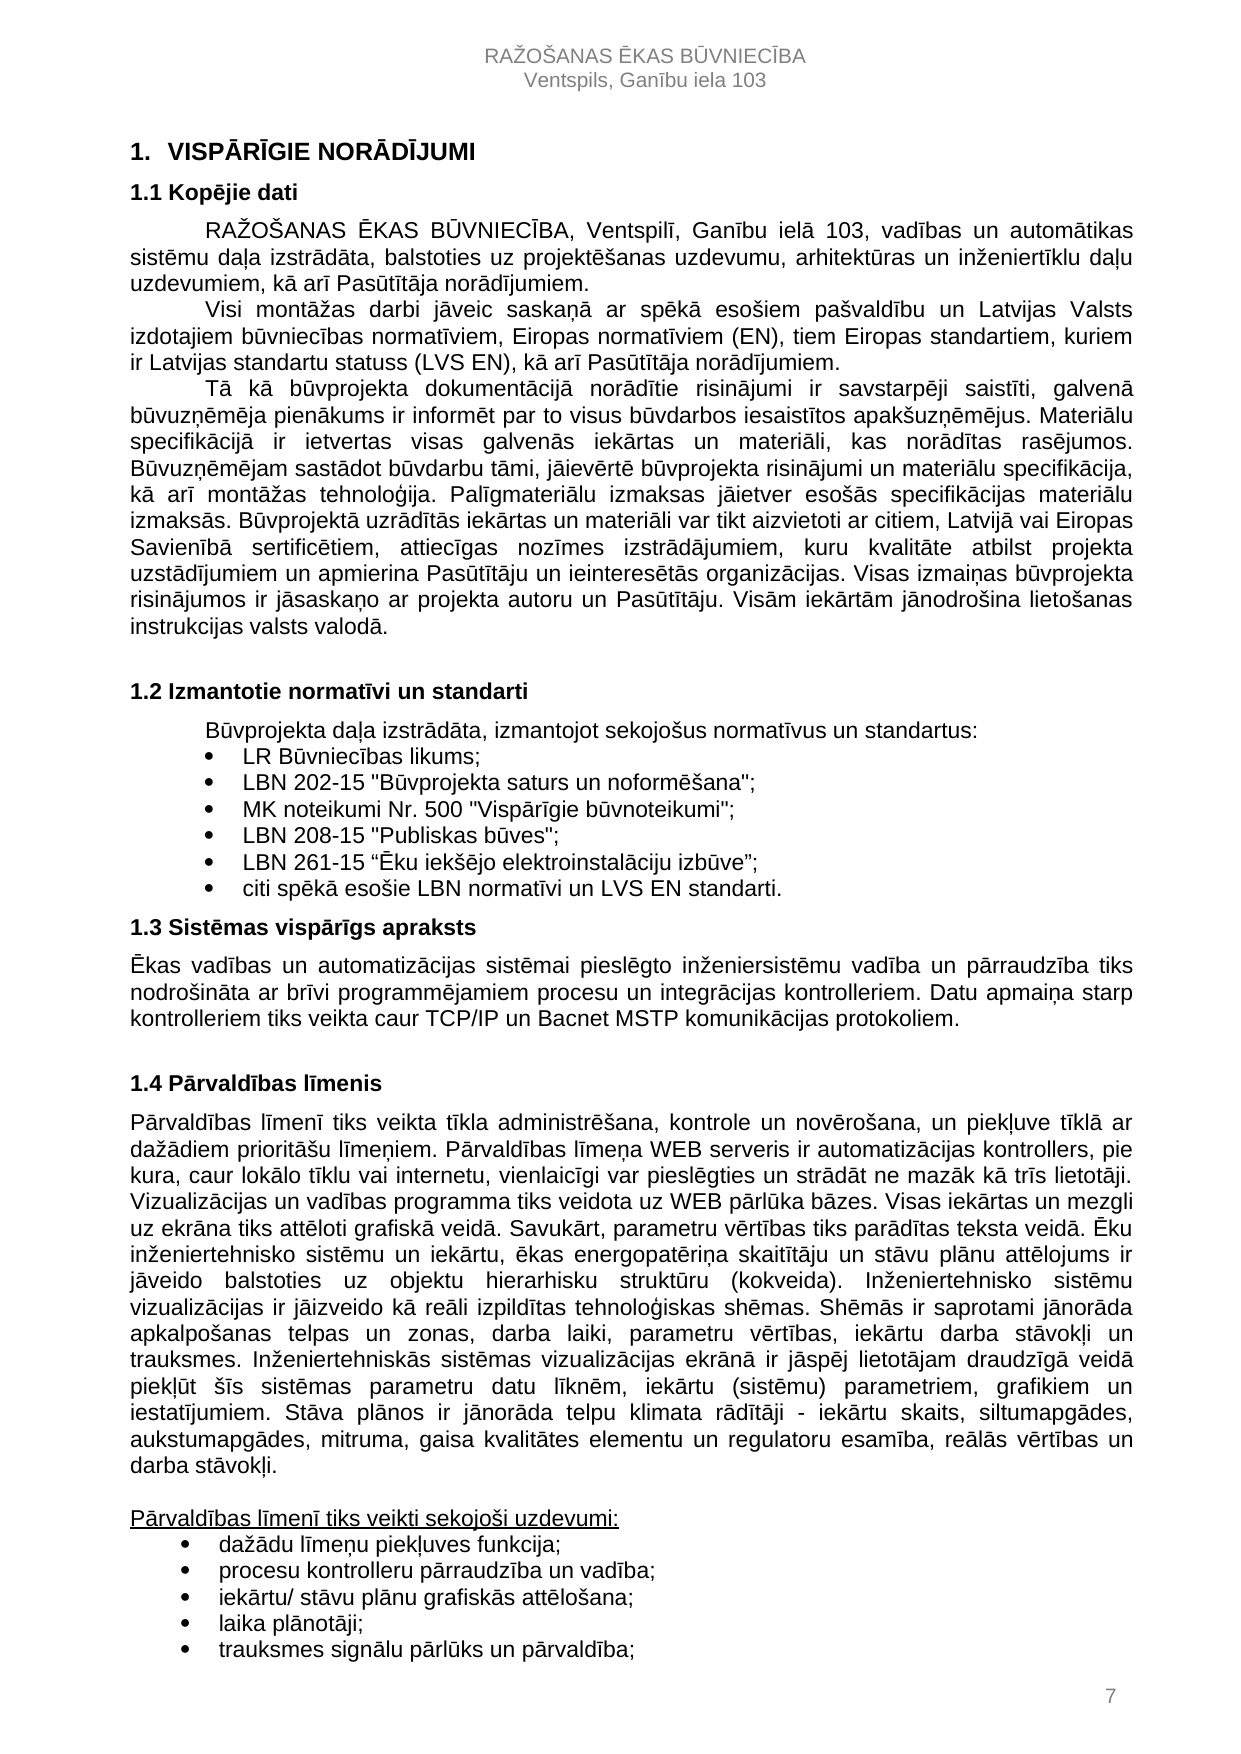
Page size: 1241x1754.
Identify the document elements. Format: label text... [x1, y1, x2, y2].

list LBN 202-15 "Būvprojekta saturs un noformēšana"; [205, 769, 1134, 796]
text RAŽOŠANAS ĒKAS BŪVNIECĪBA, Ventspilī, Ganību ielā 103, vadības un automātikas sistēmu daļa izstrādāta, balstoties uz projektēšanas uzdevumu, arhitektūras un inženiertīklu daļu uzdevumiem, kā arī Pasūtītāja norādījumiem. [130, 217, 1134, 296]
list MK noteikumi Nr. 500 "Vispārīgie būvnoteikumi"; [205, 796, 1134, 822]
text Tā kā būvprojekta dokumentācijā norādītie risinājumi ir savstarpēji saistīti, galvenā būvuzņēmēja pienākums ir informēt par to visus būvdarbos iesaistītos apakšuzņēmējus. Materiālu specifikācijā ir ietvertas visas galvenās iekārtas un materiāli, kas norādītas rasējumos. Būvuzņēmējam sastādot būvdarbu tāmi, jāievērtē būvprojekta risinājumi un materiālu specifikācija, kā arī montāžas tehnoloģija. Palīgmateriālu izmaksas jāietver esošās specifikācijas materiālu izmaksās. Būvprojektā uzrādītās iekārtas un materiāli var tikt aizvietoti ar citiem, Latvijā vai Eiropas Savienībā sertificētiem, attiecīgas nozīmes izstrādājumiem, kuru kvalitāte atbilst projekta uzstādījumiem un apmierina Pasūtītāju un ieinteresētās organizācijas. Visas izmaiņas būvprojekta risinājumos ir jāsaskaņo ar projekta autoru un Pasūtītāju. Visām iekārtām jānodrošina lietošanas instrukcijas valsts valodā. [130, 375, 1134, 639]
list citi spēkā esošie LBN normatīvi un LVS EN standarti. [205, 875, 1134, 901]
list LBN 261-15 “Ēku iekšējo elektroinstalāciju izbūve”; [205, 848, 1134, 875]
list procesu kontrolleru pārraudzība un vadība; [181, 1557, 1134, 1584]
list laika plānotāji; [181, 1610, 1134, 1636]
subtitle 1.1 Kopējie dati [130, 178, 1134, 205]
text Būvprojekta daļa izstrādāta, izmantojot sekojošus normatīvus un standartus: [130, 717, 1134, 743]
subtitle 1.4 Pārvaldības līmenis [130, 1070, 1134, 1097]
subtitle 1.3 Sistēmas vispārīgs apraksts [130, 914, 1134, 940]
list LR Būvniecības likums; [205, 743, 1134, 769]
subtitle 1.2 Izmantotie normatīvi un standarti [130, 678, 1134, 704]
list dažādu līmeņu piekļuves funkcija; [181, 1531, 1134, 1557]
list LBN 208-15 "Publiskas būves"; [205, 822, 1134, 848]
text Pārvaldības līmenī tiks veikti sekojoši uzdevumi: [130, 1504, 1134, 1531]
text Ēkas vadības un automatizācijas sistēmai pieslēgto inženiersistēmu vadība un pārraudzība tiks nodrošināta ar brīvi programmējamiem procesu un integrācijas kontrolleriem. Datu apmaiņa starp kontrolleriem tiks veikta caur TCP/IP un Bacnet MSTP komunikācijas protokoliem. [130, 952, 1134, 1032]
list iekārtu/ stāvu plānu grafiskās attēlošana; [181, 1584, 1134, 1610]
text Pārvaldības līmenī tiks veikta tīkla administrēšana, kontrole un novērošana, un piekļuve tīklā ar dažādiem prioritāšu līmeņiem. Pārvaldības līmeņa WEB serveris ir automatizācijas kontrollers, pie kura, caur lokālo tīklu vai internetu, vienlaicīgi var pieslēgties un strādāt ne mazāk kā trīs lietotāji. Vizualizācijas un vadības programma tiks veidota uz WEB pārlūka bāzes. Visas iekārtas un mezgli uz ekrāna tiks attēloti grafiskā veidā. Savukārt, parametru vērtības tiks parādītas teksta veidā. Ēku inženiertehnisko sistēmu un iekārtu, ēkas energopatēriņa skaitītāju un stāvu plānu attēlojums ir jāveido balstoties uz objektu hierarhisku struktūru (kokveida). Inženiertehnisko sistēmu vizualizācijas ir jāizveido kā reāli izpildītas tehnoloģiskas shēmas. Shēmās ir saprotami jānorāda apkalpošanas telpas un zonas, darba laiki, parametru vērtības, iekārtu darba stāvokļi un trauksmes. Inženiertehniskās sistēmas vizualizācijas ekrānā ir jāspēj lietotājam draudzīgā veidā piekļūt šīs sistēmas parametru datu līknēm, iekārtu (sistēmu) parametriem, grafikiem un iestatījumiem. Stāva plānos ir jānorāda telpu klimata rādītāji - iekārtu skaits, siltumapgādes, aukstumapgādes, mitruma, gaisa kvalitātes elementu un regulatoru esamība, reālās vērtības un darba stāvokļi. [130, 1109, 1134, 1478]
text Visi montāžas darbi jāveic saskaņā ar spēkā esošiem pašvaldību un Latvijas Valsts izdotajiem būvniecības normatīviem, Eiropas normatīviem (EN), tiem Eiropas standartiem, kuriem ir Latvijas standartu statuss (LVS EN), kā arī Pasūtītāja norādījumiem. [130, 296, 1134, 375]
list trauksmes signālu pārlūks un pārvaldība; [181, 1636, 1134, 1663]
text VISPĀRĪGIE NORĀDĪJUMI [130, 137, 1134, 166]
